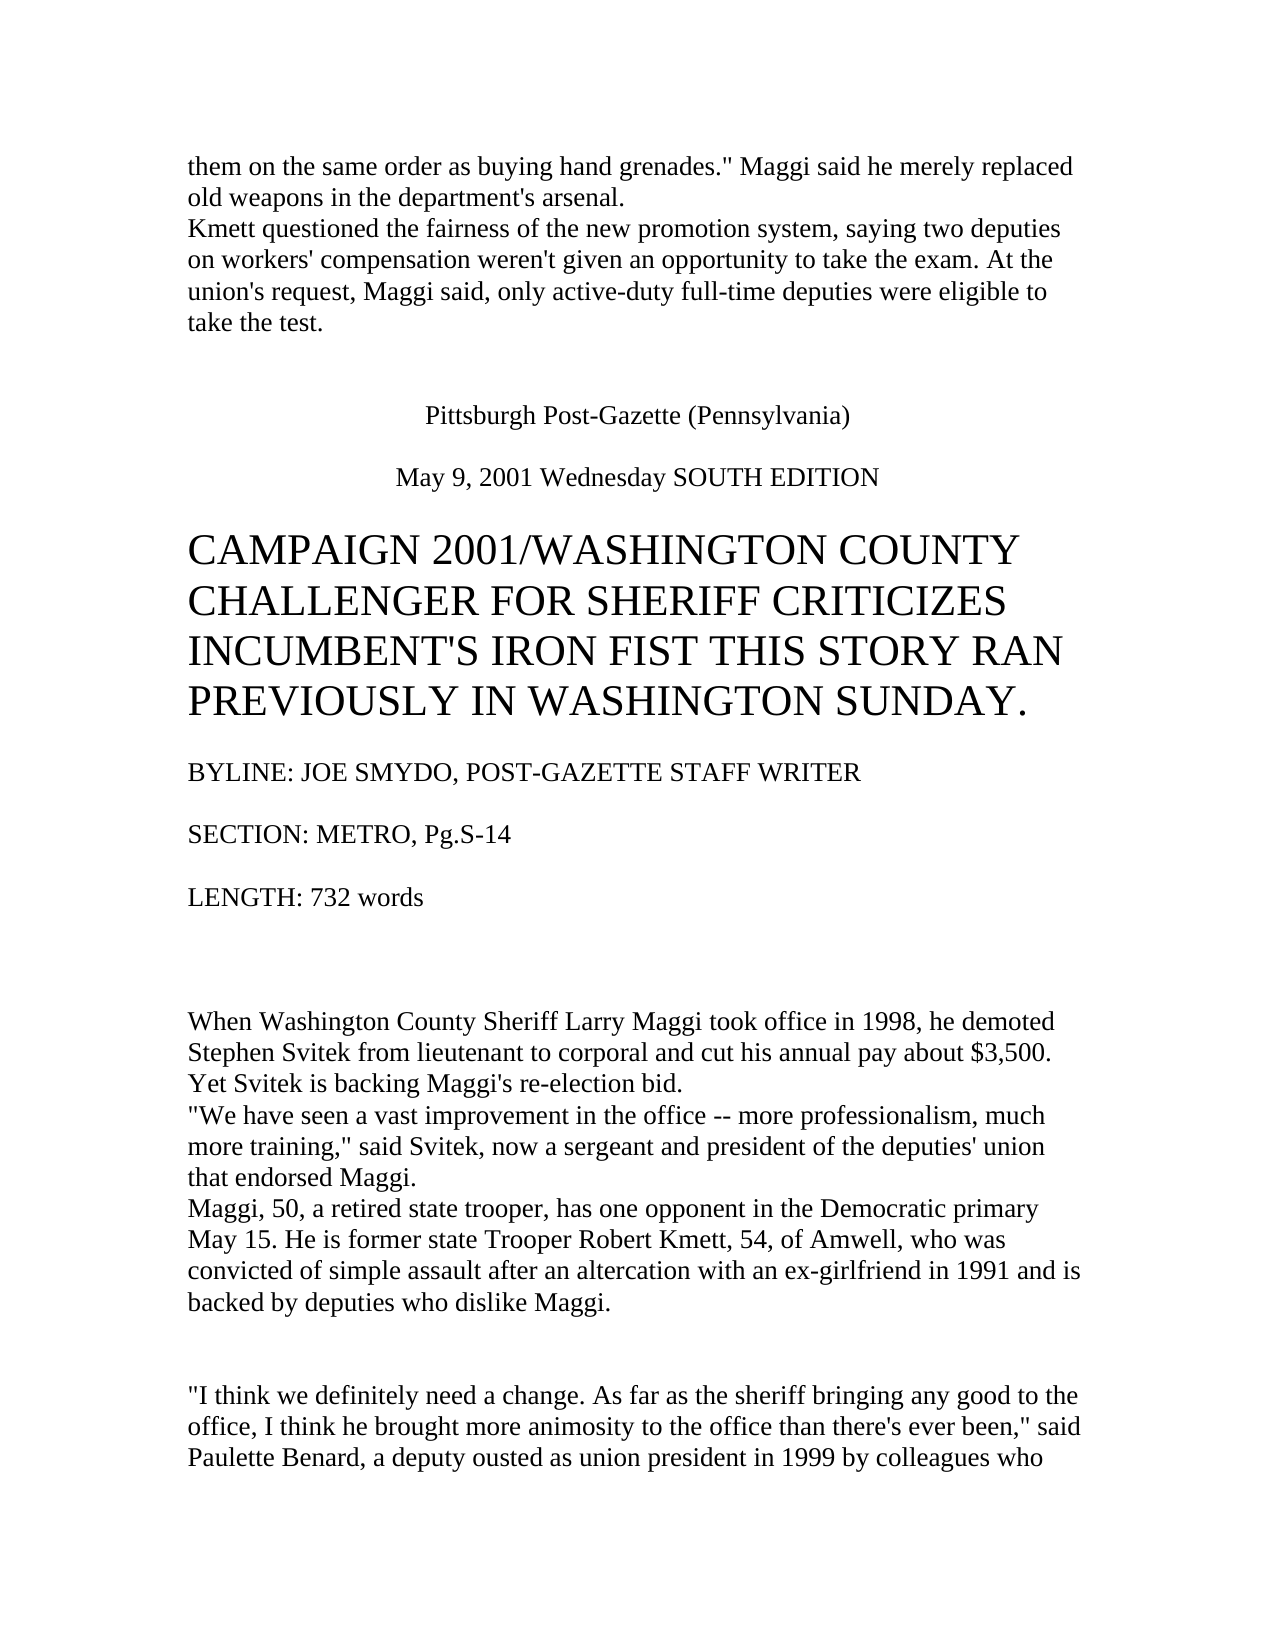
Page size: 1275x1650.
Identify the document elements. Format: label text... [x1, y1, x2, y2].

text Maggi, 50, a retired state trooper, has one opponent in the Democratic primary May 15. He is former state Trooper Robert Kmett, 54, of Amwell, who was convicted of simple assault after an altercation with an ex-girlfriend in 1991 and is backed by deputies who dislike Maggi. [187, 1192, 1087, 1317]
text LENGTH: 732 words [187, 881, 1087, 912]
text SECTION: METRO, Pg.S-14 [187, 818, 1087, 849]
text May 9, 2001 Wednesday SOUTH EDITION [187, 461, 1087, 493]
text When Washington County Sheriff Larry Maggi took office in 1998, he demoted Stephen Svitek from lieutenant to corporal and cut his annual pay about $3,500. Yet Svitek is backing Maggi's re-election bid. [187, 1005, 1087, 1099]
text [187, 1379, 1087, 1472]
text Kmett questioned the fairness of the new promotion system, saying two deputies on workers' compensation weren't given an opportunity to take the exam. At the union's request, Maggi said, only active-duty full-time deputies were eligible to take the test. [187, 212, 1087, 337]
text "We have seen a vast improvement in the office -- more professionalism, much more training," said Svitek, now a sergeant and president of the deputies' union that endorsed Maggi. [187, 1099, 1087, 1192]
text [187, 150, 1087, 212]
text CAMPAIGN 2001/WASHINGTON COUNTY CHALLENGER FOR SHERIFF CRITICIZES INCUMBENT'S IRON FIST THIS STORY RAN PREVIOUSLY IN WASHINGTON SUNDAY. [187, 524, 1087, 725]
text BYLINE: JOE SMYDO, POST-GAZETTE STAFF WRITER [187, 756, 1087, 787]
text Pittsburgh Post-Gazette (Pennsylvania) [187, 399, 1087, 430]
